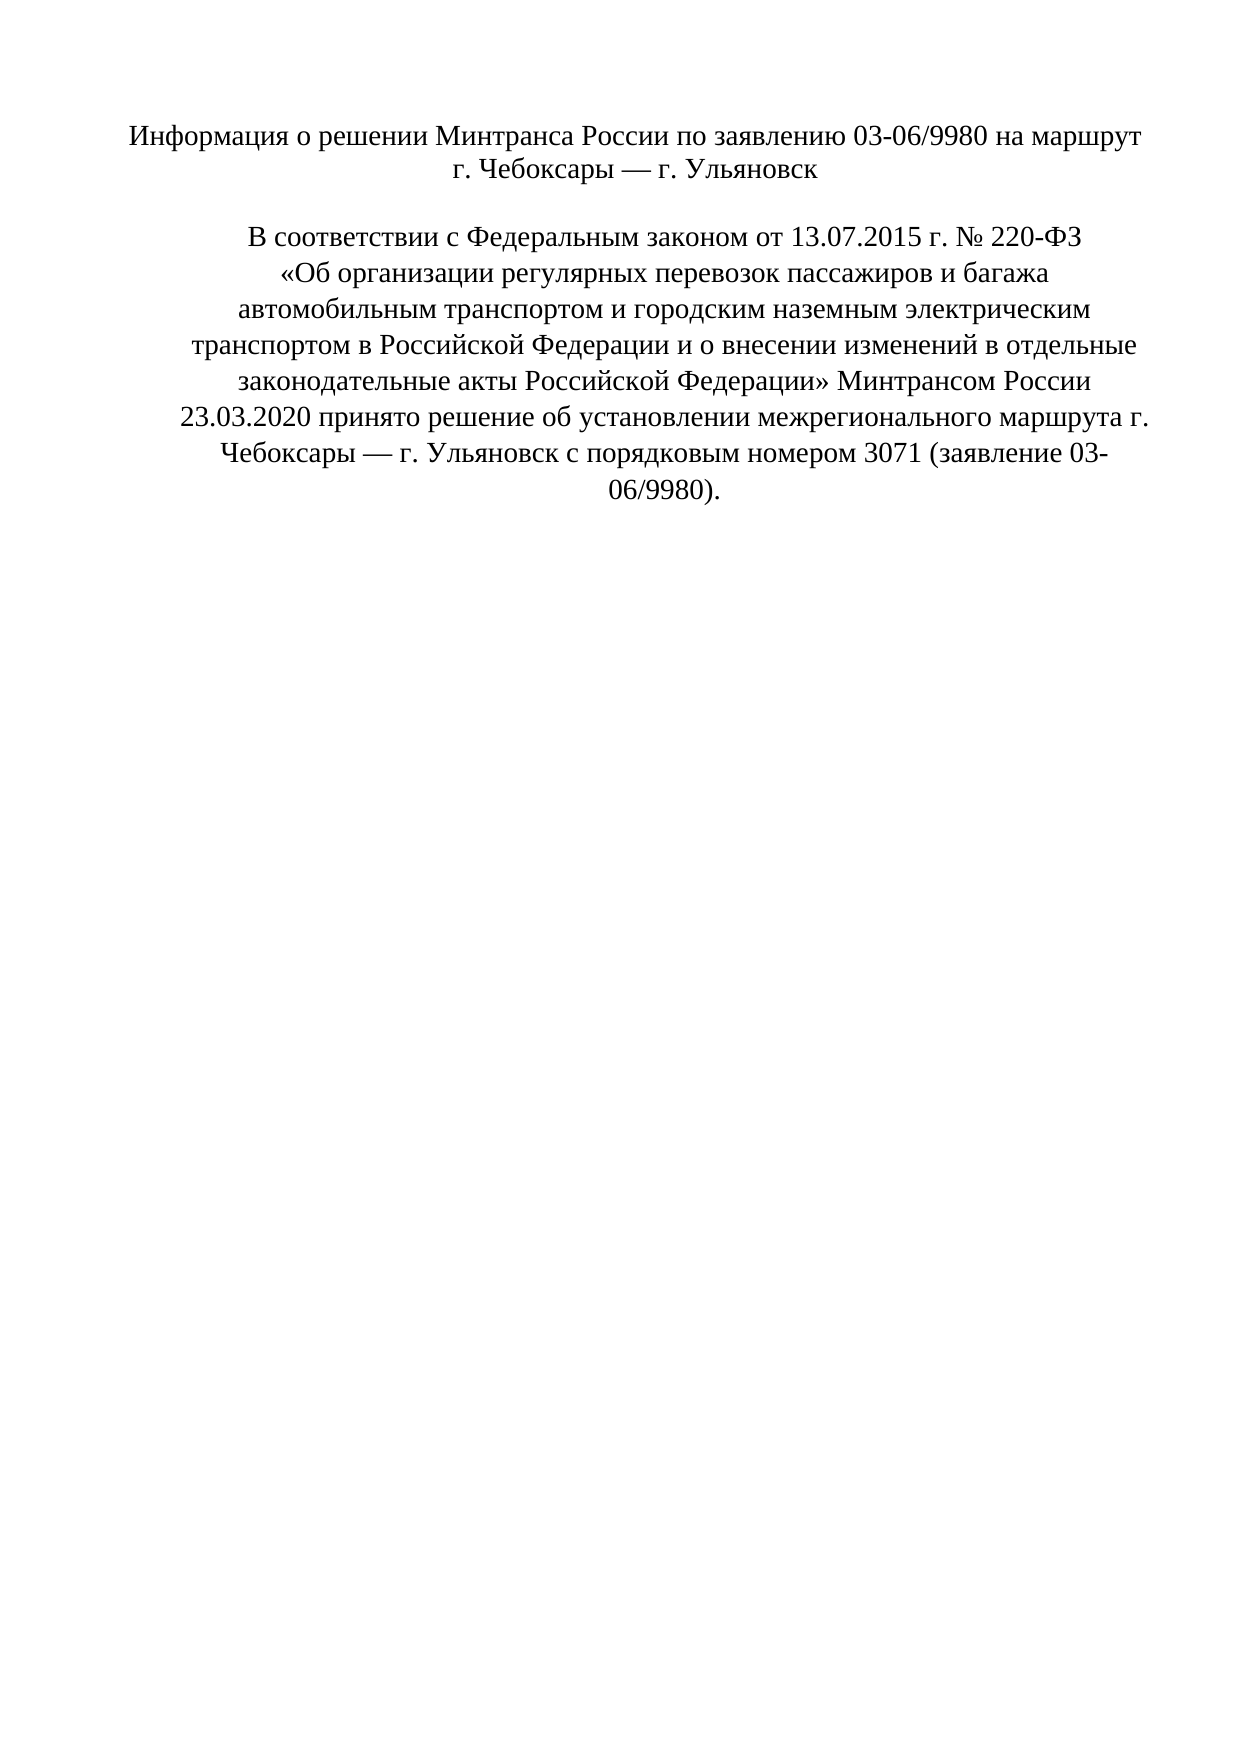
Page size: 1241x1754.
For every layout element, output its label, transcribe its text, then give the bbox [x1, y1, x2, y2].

text В соответствии с Федеральным законом от 13.07.2015 г. № 220-ФЗ «Об организации регулярных перевозок пассажиров и багажа автомобильным транспортом и городским наземным электрическим транспортом в Российской Федерации и о внесении изменений в отдельные законодательные акты Российской Федерации» Минтрансом России 23.03.2020 принято решение об установлении межрегионального маршрута г. Чебоксары — г. Ульяновск с порядковым номером 3071 (заявление 03-06/9980). [177, 219, 1152, 505]
text Информация о решении Минтранса России по заявлению 03-06/9980 на маршрут г. Чебоксары — г. Ульяновск [118, 118, 1152, 185]
